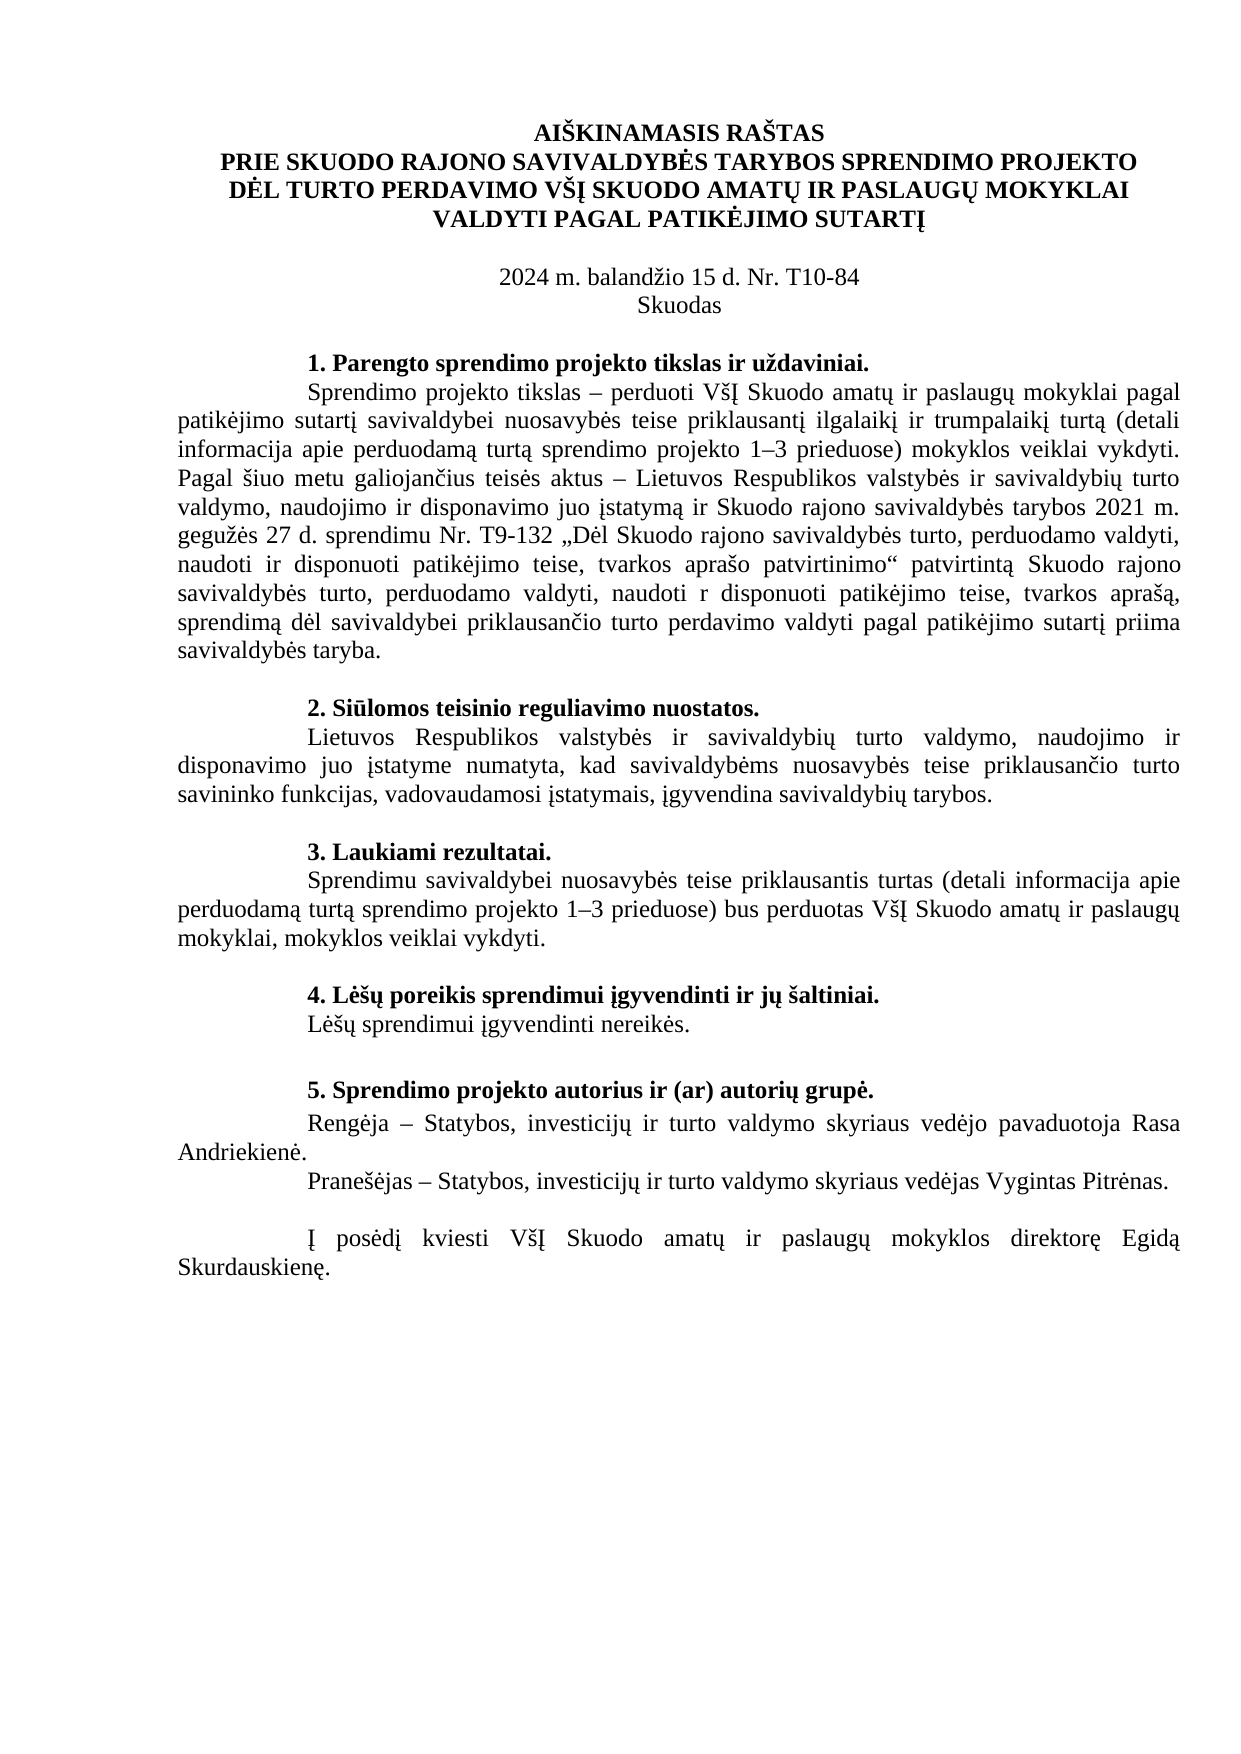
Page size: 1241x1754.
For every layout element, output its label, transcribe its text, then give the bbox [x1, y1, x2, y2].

list Lietuvos Respublikos valstybės ir savivaldybių turto valdymo, naudojimo ir disponavimo juo įstatyme numatyta, kad savivaldybėms nuosavybės teise priklausančio turto savininko funkcijas, vadovaudamosi įstatymais, įgyvendina savivaldybių tarybos. [177, 722, 1181, 808]
text Į posėdį kviesti VšĮ Skuodo amatų ir paslaugų mokyklos direktorę Egidą Skurdauskienę. [177, 1223, 1181, 1281]
list 3. Laukiami rezultatai. [177, 837, 1181, 866]
text DĖL TURTO PERDAVIMO VŠĮ SKUODO AMATŲ IR PASLAUGŲ MOKYKLAI VALDYTI PAGAL PATIKĖJIMO SUTARTĮ [177, 176, 1181, 233]
list 1. Parengto sprendimo projekto tikslas ir uždaviniai. [177, 348, 1181, 377]
text Pranešėjas – Statybos, investicijų ir turto valdymo skyriaus vedėjas Vygintas Pitrėnas. [177, 1166, 1181, 1195]
text Sprendimo projekto tikslas – perduoti VšĮ Skuodo amatų ir paslaugų mokyklai pagal patikėjimo sutartį savivaldybei nuosavybės teise priklausantį ilgalaikį ir trumpalaikį turtą (detali informacija apie perduodamą turtą sprendimo projekto 1–3 prieduose) mokyklos veiklai vykdyti. Pagal šiuo metu galiojančius teisės aktus – Lietuvos Respublikos valstybės ir savivaldybių turto valdymo, naudojimo ir disponavimo juo įstatymą ir Skuodo rajono savivaldybės tarybos 2021 m. gegužės 27 d. sprendimu Nr. T9-132 „Dėl Skuodo rajono savivaldybės turto, perduodamo valdyti, naudoti ir disponuoti patikėjimo teise, tvarkos aprašo patvirtinimo“ patvirtintą Skuodo rajono savivaldybės turto, perduodamo valdyti, naudoti r disponuoti patikėjimo teise, tvarkos aprašą, sprendimą dėl savivaldybei priklausančio turto perdavimo valdyti pagal patikėjimo sutartį priima savivaldybės taryba. [177, 377, 1181, 664]
text 2024 m. balandžio 15 d. Nr. T10-84 [177, 262, 1181, 291]
list 5. Sprendimo projekto autorius ir (ar) autorių grupė. [177, 1075, 1181, 1104]
list Lėšų sprendimui įgyvendinti nereikės. [177, 1009, 1181, 1038]
text Skuodas [177, 291, 1181, 319]
text 2. Siūlomos teisinio reguliavimo nuostatos. [177, 693, 1181, 722]
list 4. Lėšų poreikis sprendimui įgyvendinti ir jų šaltiniai. [177, 981, 1181, 1009]
text Rengėja – Statybos, investicijų ir turto valdymo skyriaus vedėjo pavaduotoja Rasa Andriekienė. [177, 1108, 1181, 1166]
list Sprendimu savivaldybei nuosavybės teise priklausantis turtas (detali informacija apie perduodamą turtą sprendimo projekto 1–3 prieduose) bus perduotas VšĮ Skuodo amatų ir paslaugų mokyklai, mokyklos veiklai vykdyti. [177, 866, 1181, 952]
text AIŠKINAMASIS RAŠTAS [177, 118, 1181, 147]
text PRIE SKUODO RAJONO SAVIVALDYBĖS TARYBOS SPRENDIMO PROJEKTO [177, 147, 1181, 176]
